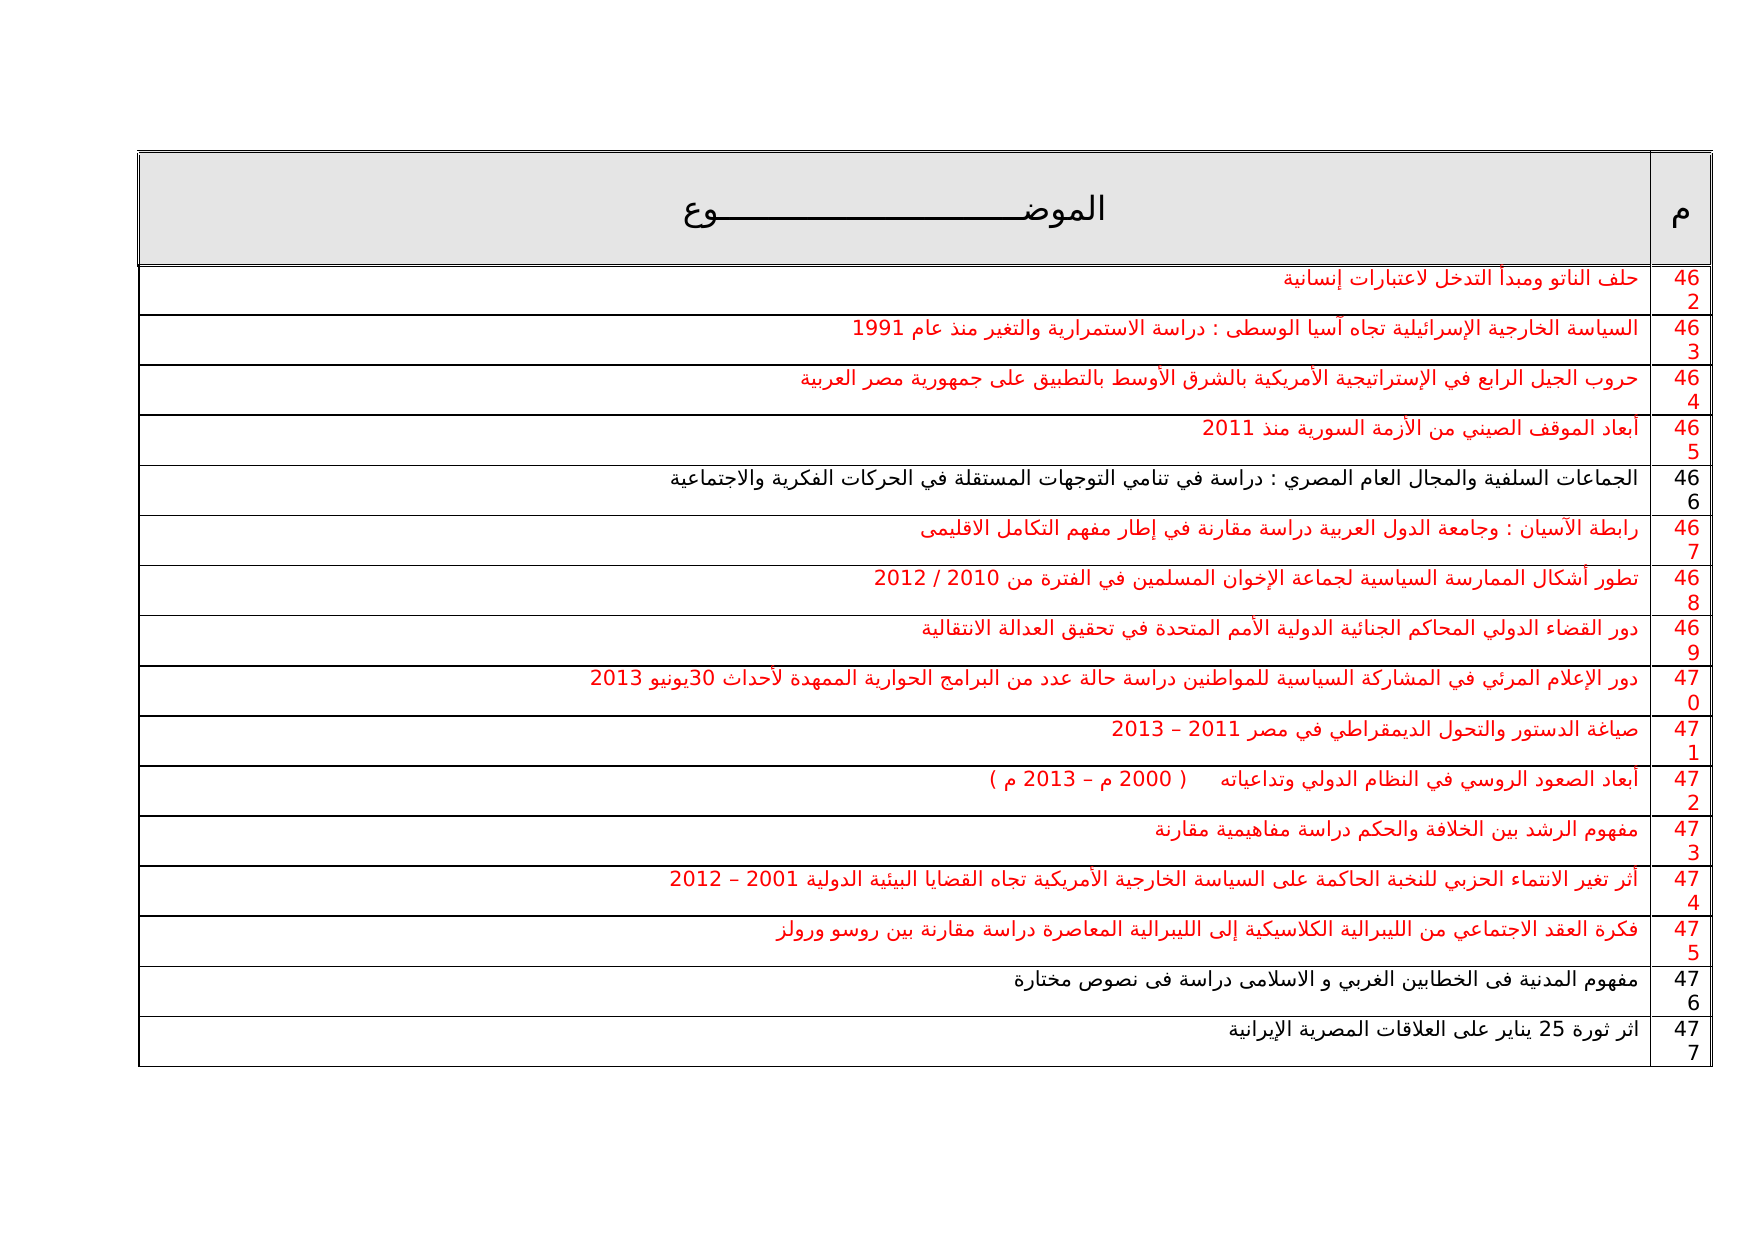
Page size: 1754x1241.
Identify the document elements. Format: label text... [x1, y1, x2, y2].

table_cell حلف الناتو ومبدأ التدخل لاعتبارات إنسانية [140, 267, 1650, 314]
table_cell 472 [1651, 766, 1710, 815]
table_cell 464 [1651, 365, 1710, 414]
table_header الموضـــــــــــــــــــــــــــــــوع [139, 153, 1650, 264]
table_cell دور القضاء الدولي المحاكم الجنائية الدولية الأمم المتحدة في تحقيق العدالة الانتقالية [140, 616, 1650, 665]
table_cell 468 [1651, 566, 1710, 615]
table_cell 471 [1651, 716, 1710, 765]
table_cell مفهوم المدنية فى الخطابين الغربي و الاسلامى دراسة فى نصوص مختارة [140, 967, 1650, 1016]
table_cell 476 [1651, 967, 1710, 1016]
table_cell 473 [1651, 816, 1710, 865]
table_cell رابطة الآسيان : وجامعة الدول العربية دراسة مقارنة في إطار مفهم التكامل الاقليمى [140, 516, 1650, 565]
table_cell أثر تغير الانتماء الحزبي للنخبة الحاكمة على السياسة الخارجية الأمريكية تجاه القضايا البيئية الدولية 2001 – 2012 [140, 867, 1650, 915]
table_cell 470 [1651, 666, 1710, 715]
table_cell دور الإعلام المرئي في المشاركة السياسية للمواطنين دراسة حالة عدد من البرامج الحوارية الممهدة لأحداث 30يونيو 2013 [140, 667, 1650, 715]
table_cell 477 [1651, 1017, 1710, 1066]
table_cell 465 [1651, 415, 1710, 464]
table_cell 475 [1651, 916, 1710, 966]
table_cell صياغة الدستور والتحول الديمقراطي في مصر 2011 – 2013 [140, 717, 1650, 765]
table_cell حروب الجيل الرابع في الإستراتيجية الأمريكية بالشرق الأوسط بالتطبيق على جمهورية مصر العربية [140, 366, 1650, 414]
table_cell 469 [1651, 616, 1710, 665]
table_cell 462 [1651, 267, 1710, 314]
table_cell 474 [1651, 866, 1710, 915]
table_cell أبعاد الصعود الروسي في النظام الدولي وتداعياته ( 2000 م – 2013 م ) [140, 767, 1650, 815]
table_cell تطور أشكال الممارسة السياسية لجماعة الإخوان المسلمين في الفترة من 2010 / 2012 [140, 566, 1650, 615]
table_cell 467 [1651, 516, 1710, 565]
table_cell مفهوم الرشد بين الخلافة والحكم دراسة مفاهيمية مقارنة [140, 817, 1650, 865]
table_cell الجماعات السلفية والمجال العام المصري : دراسة في تنامي التوجهات المستقلة في الحركات الفكرية والاجتماعية [140, 466, 1650, 514]
table_cell 466 [1651, 466, 1710, 514]
table_header م [1651, 151, 1712, 264]
table_cell اثر ثورة 25 يناير على العلاقات المصرية الإيرانية [140, 1017, 1650, 1066]
table_cell 463 [1651, 315, 1710, 364]
table_cell أبعاد الموقف الصيني من الأزمة السورية منذ 2011 [140, 416, 1650, 464]
table_cell فكرة العقد الاجتماعي من الليبرالية الكلاسيكية إلى الليبرالية المعاصرة دراسة مقارنة بين روسو ورولز [140, 917, 1650, 966]
table_cell السياسة الخارجية الإسرائيلية تجاه آسيا الوسطى : دراسة الاستمرارية والتغير منذ عام 1991 [140, 316, 1650, 364]
